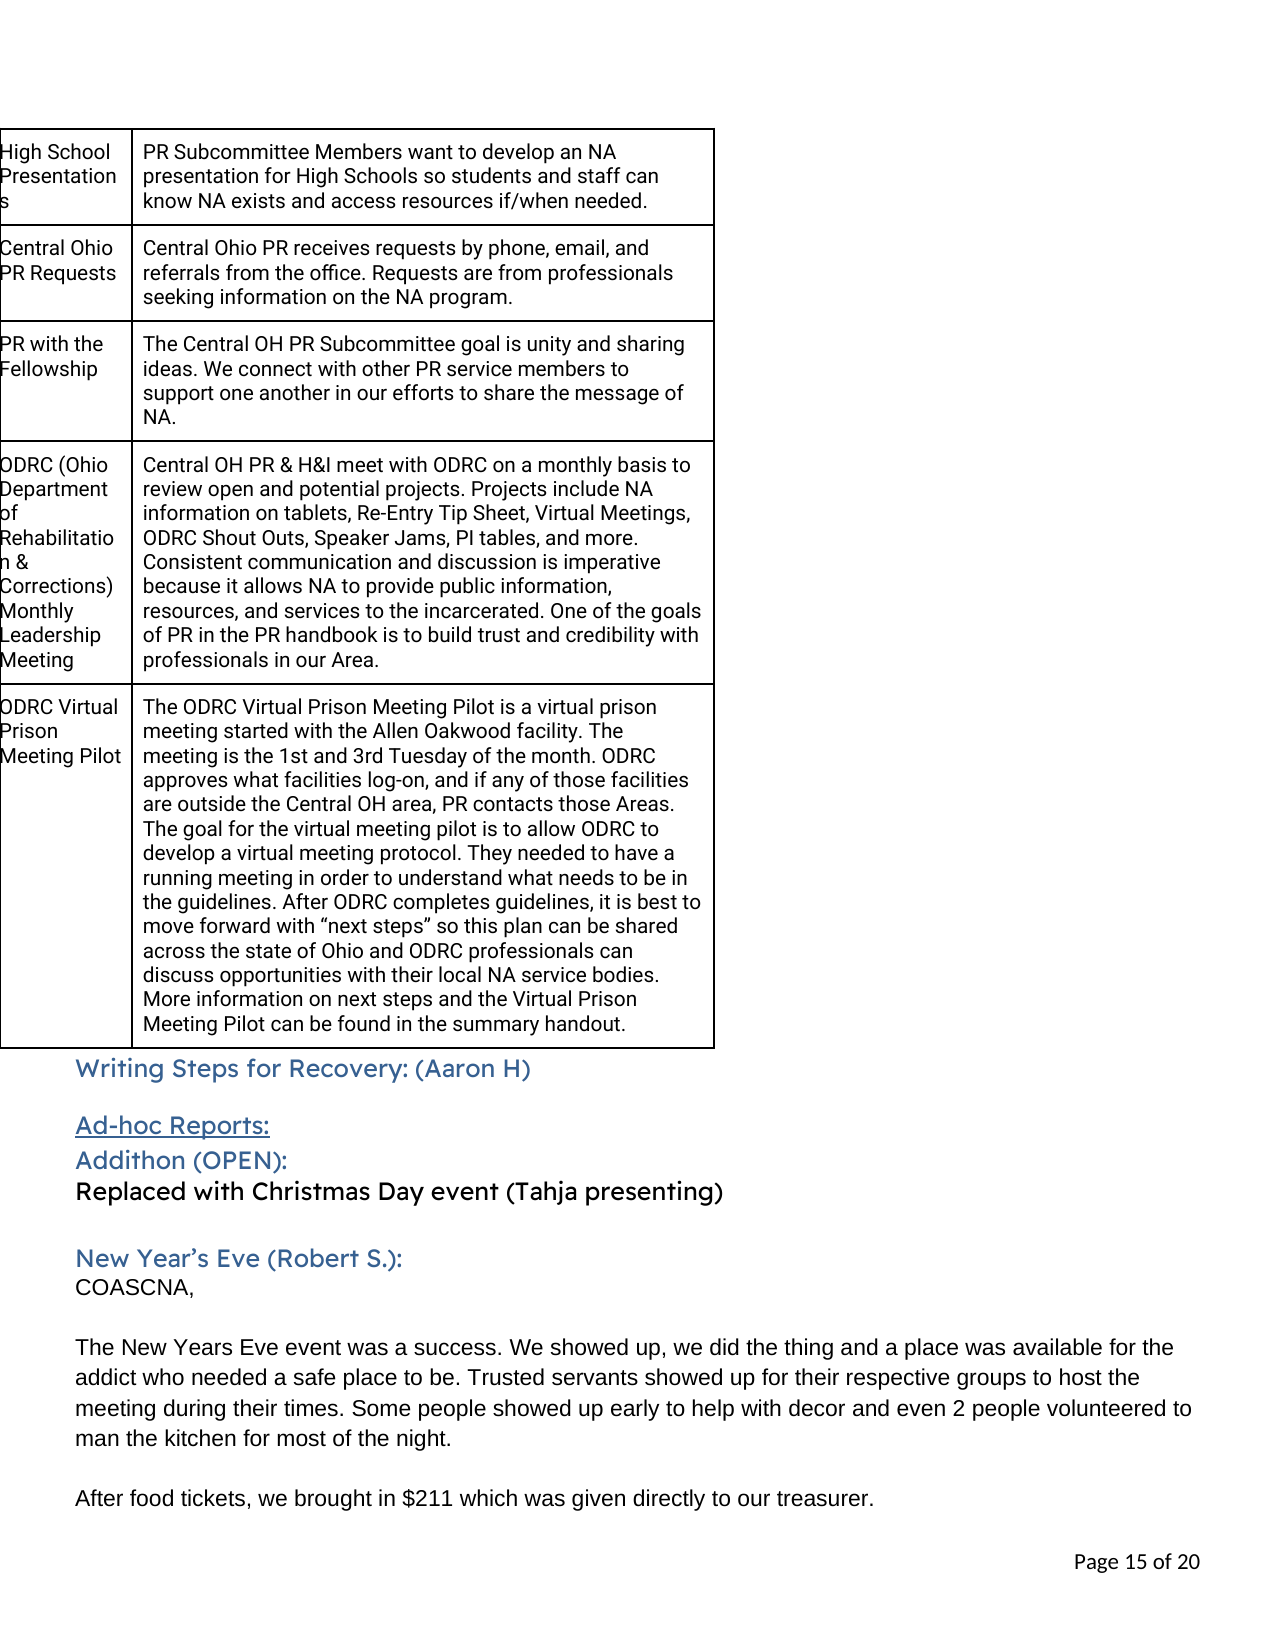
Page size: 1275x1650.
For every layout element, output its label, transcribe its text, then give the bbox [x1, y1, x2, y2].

text The New Years Eve event was a success. We showed up, we did the thing and a place was available for the addict who needed a safe place to be. Trusted servants showed up for their respective groups to host the meeting during their times. Some people showed up early to help with decor and even 2 people volunteered to man the kitchen for most of the night. [75, 1334, 1200, 1451]
table_cell Central Ohio PR receives requests by phone, email, and referrals from the office. Requests are from professionals seeking information on the NA program. [133, 226, 713, 320]
subtitle Addithon (OPEN): [75, 1144, 1200, 1176]
table_cell PR with the Fellowship [1, 322, 131, 440]
table_cell PR Subcommittee Members want to develop an NA presentation for High Schools so students and staff can know NA exists and access resources if/when needed. [133, 130, 713, 224]
subtitle New Year’s Eve (Robert S.): [75, 1242, 1200, 1274]
text After food tickets, we brought in $211 which was given directly to our treasurer. [75, 1485, 1200, 1512]
table_cell Central OH PR & H&I meet with ODRC on a monthly basis to review open and potential projects. Projects include NA information on tablets, Re-Entry Tip Sheet, Virtual Meetings, ODRC Shout Outs, Speaker Jams, PI tables, and more. Consistent communication and discussion is imperative because it allows NA to provide public information, resources, and services to the incarcerated. One of the goals of PR in the PR handbook is to build trust and credibility with professionals in our Area. [133, 442, 713, 682]
text Replaced with Christmas Day event (Tahja presenting) [75, 1176, 1200, 1207]
subtitle Ad-hoc Reports: [75, 1109, 1200, 1140]
table_cell The ODRC Virtual Prison Meeting Pilot is a virtual prison meeting started with the Allen Oakwood facility. The meeting is the 1st and 3rd Tuesday of the month. ODRC approves what facilities log-on, and if any of those facilities are outside the Central OH area, PR contacts those Areas. The goal for the virtual meeting pilot is to allow ODRC to develop a virtual meeting protocol. They needed to have a running meeting in order to understand what needs to be in the guidelines. After ODRC completes guidelines, it is best to move forward with “next steps” so this plan can be shared across the state of Ohio and ODRC professionals can discuss opportunities with their local NA service bodies. More information on next steps and the Virtual Prison Meeting Pilot can be found in the summary handout. [133, 685, 713, 1047]
subtitle Writing Steps for Recovery: (Aaron H) [75, 1053, 1200, 1084]
table_cell Central Ohio PR Requests [1, 226, 131, 320]
table_cell ODRC Virtual Prison Meeting Pilot [1, 685, 131, 1047]
table_cell The Central OH PR Subcommittee goal is unity and sharing ideas. We connect with other PR service members to support one another in our efforts to share the message of NA. [133, 322, 713, 440]
table_cell ODRC (Ohio Department of Rehabilitation & Corrections) Monthly Leadership Meeting [1, 442, 131, 682]
text COASCNA, [75, 1274, 1200, 1300]
table_cell High School Presentations [1, 130, 131, 224]
